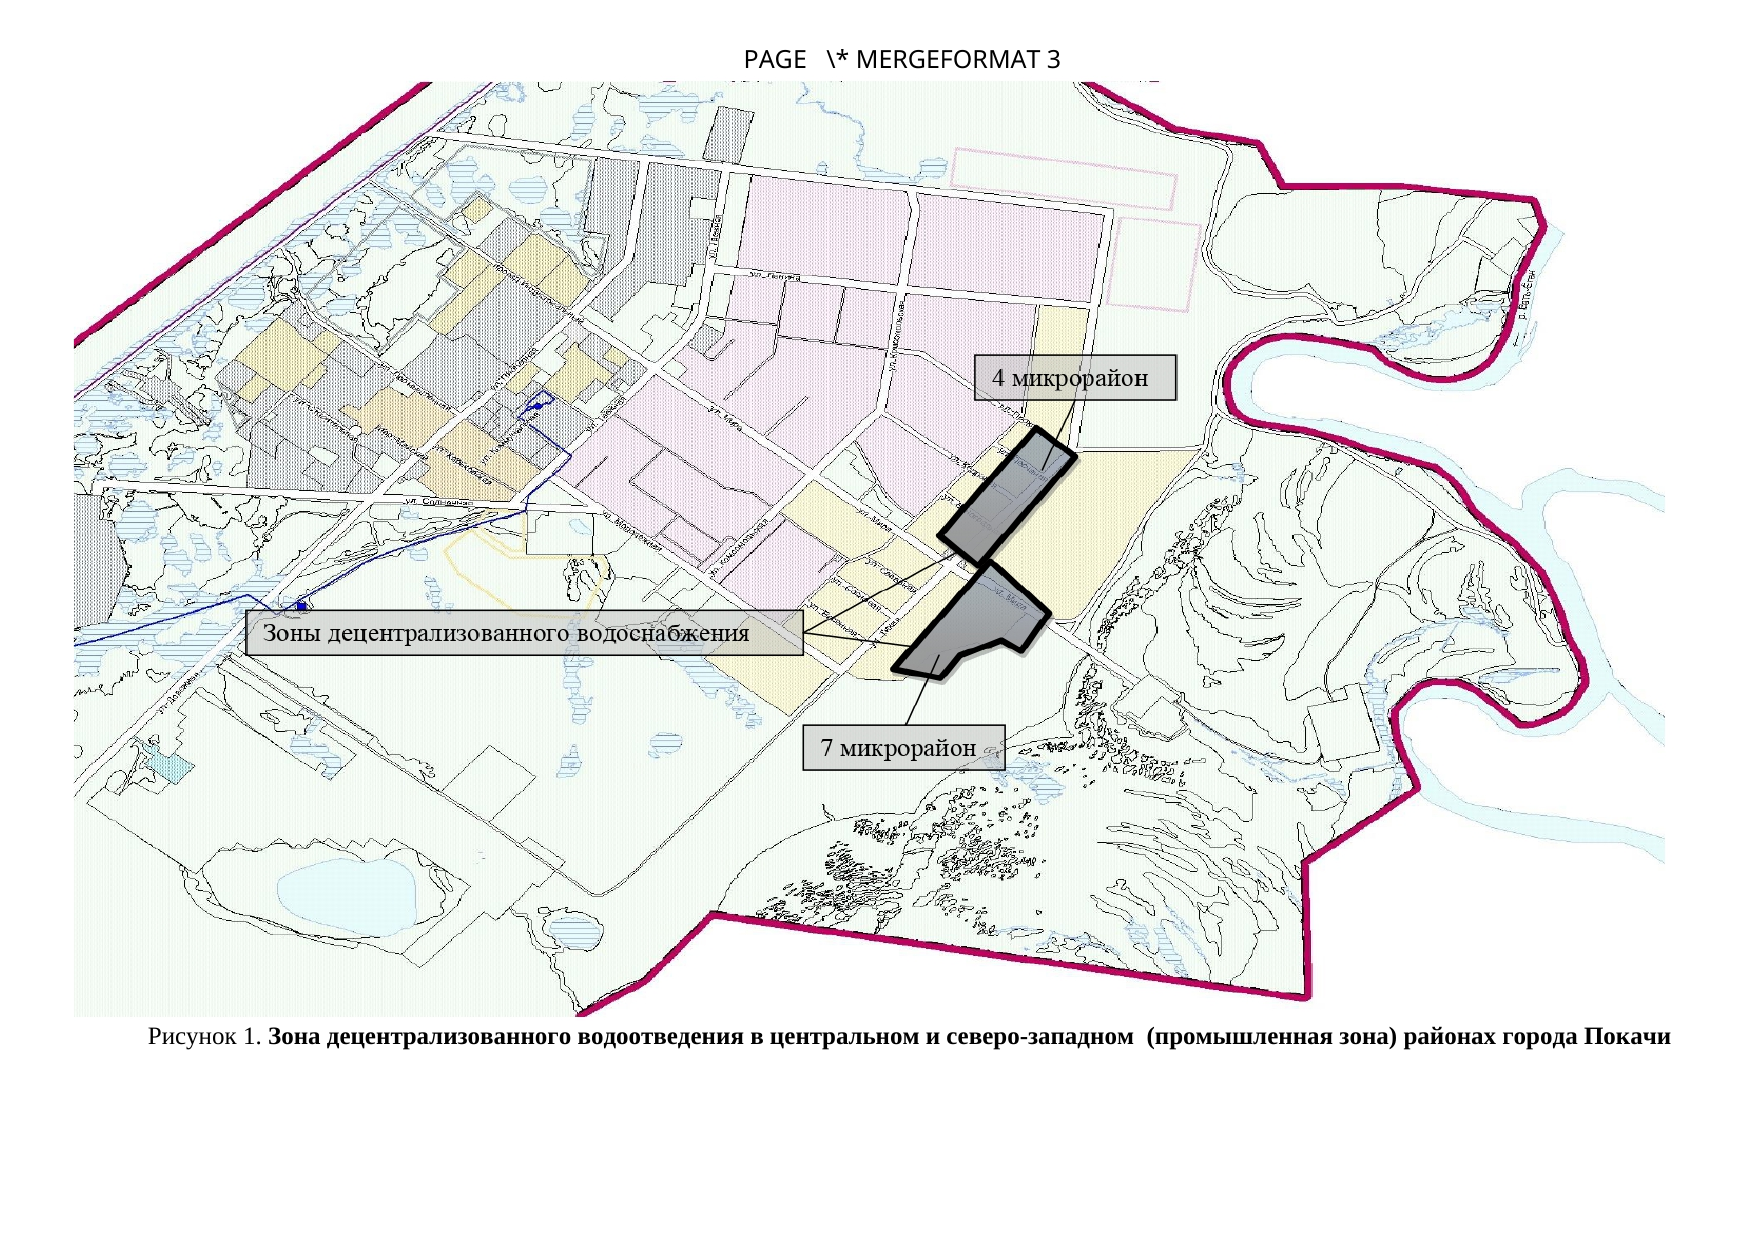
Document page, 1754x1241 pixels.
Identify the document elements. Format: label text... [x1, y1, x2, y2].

picture [73, 75, 1680, 1021]
text Рисунок 1. Зона децентрализованного водоотведения в центральном и северо-западном (промышленная зона) районах города Покачи [74, 1021, 1724, 1049]
